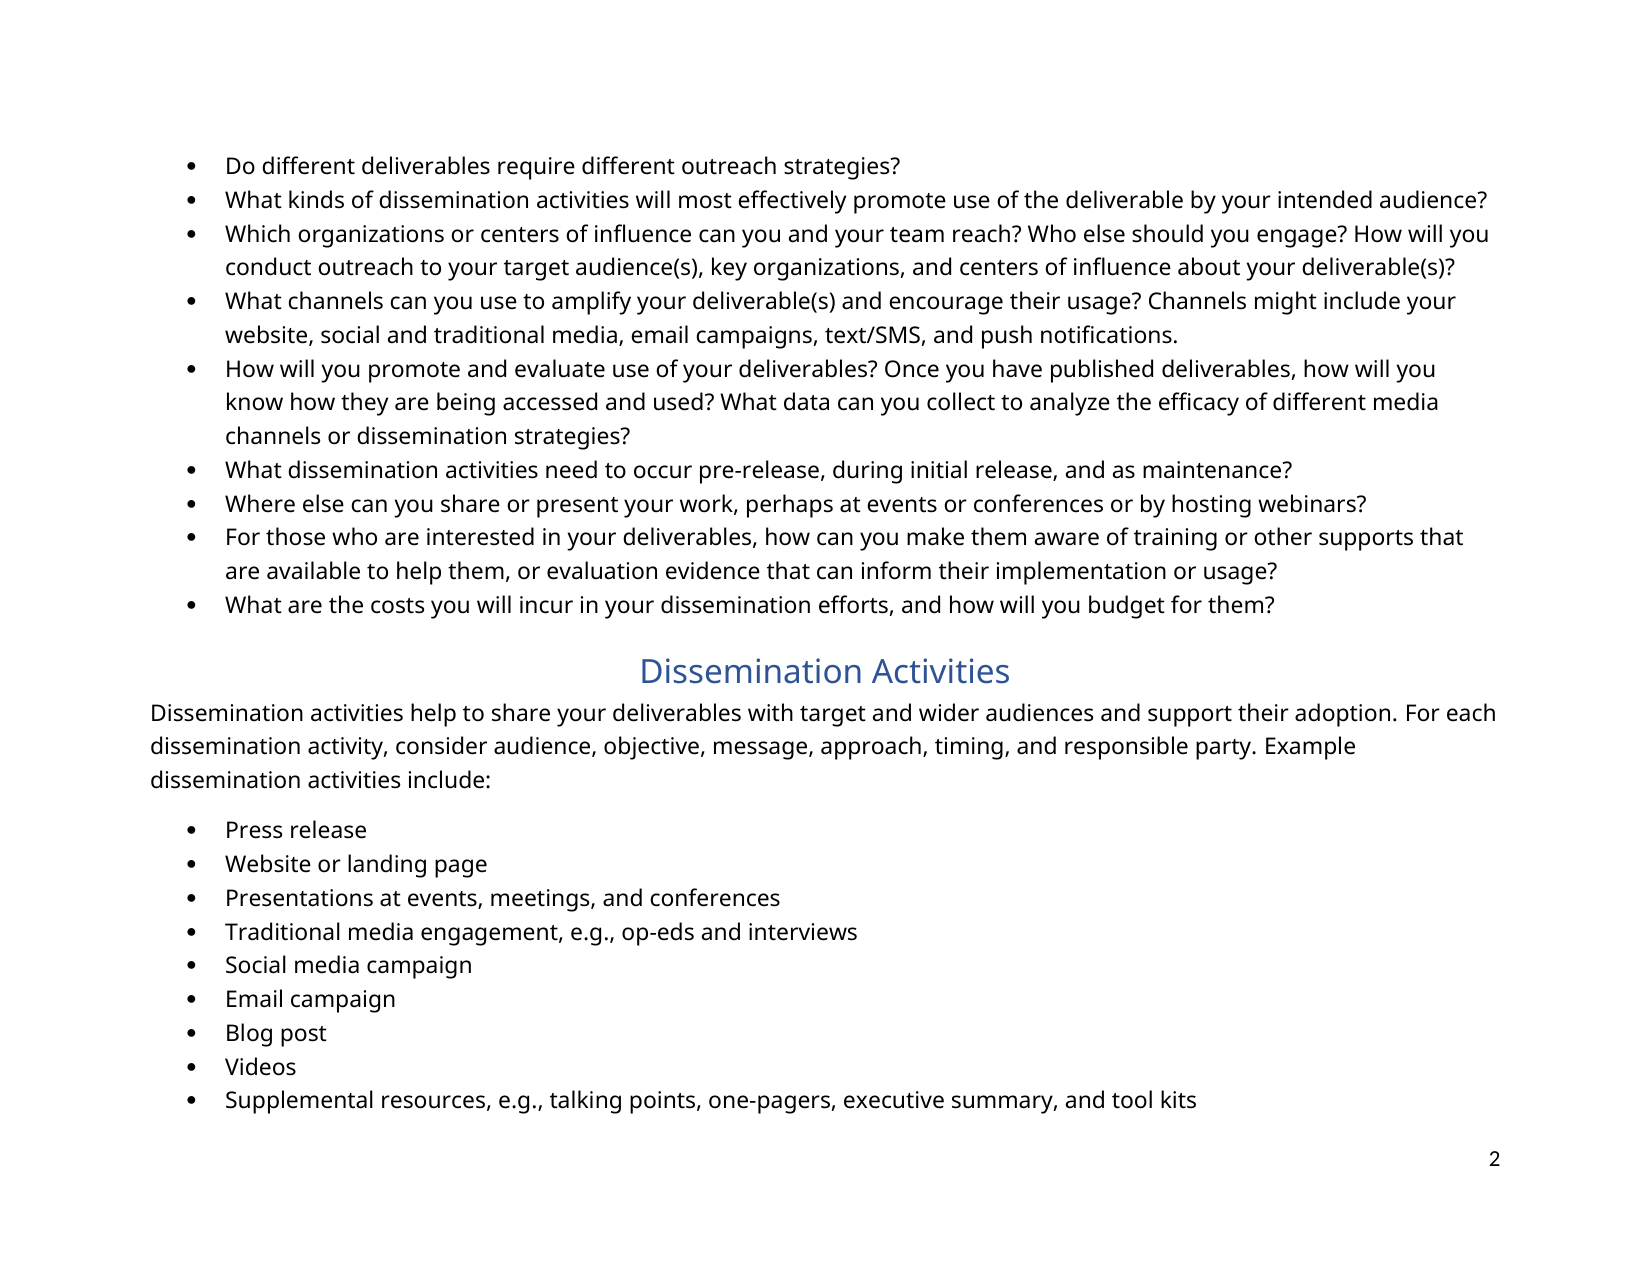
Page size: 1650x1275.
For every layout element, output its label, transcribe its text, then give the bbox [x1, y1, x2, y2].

list What dissemination activities need to occur pre-release, during initial release, and as maintenance? [187, 454, 1500, 485]
list Which organizations or centers of influence can you and your team reach? Who else should you engage? How will you conduct outreach to your target audience(s), key organizations, and centers of influence about your deliverable(s)? [187, 217, 1500, 282]
subtitle Dissemination Activities [150, 647, 1500, 693]
list How will you promote and evaluate use of your deliverables? Once you have published deliverables, how will you know how they are being accessed and used? What data can you collect to analyze the efficacy of different media channels or dissemination strategies? [187, 352, 1500, 451]
list Do different deliverables require different outreach strategies? [187, 150, 1500, 181]
list Social media campaign [187, 949, 1500, 981]
list What are the costs you will incur in your dissemination efforts, and how will you budget for them? [187, 589, 1500, 620]
list Press release [187, 814, 1500, 846]
list Where else can you share or present your work, perhaps at events or conferences or by hosting webinars? [187, 487, 1500, 519]
list Traditional media engagement, e.g., op-eds and interviews [187, 916, 1500, 947]
list What channels can you use to amplify your deliverable(s) and encourage their usage? Channels might include your website, social and traditional media, email campaigns, text/SMS, and push notifications. [187, 285, 1500, 350]
list Supplemental resources, e.g., talking points, one-pagers, executive summary, and tool kits [187, 1084, 1500, 1116]
list What kinds of dissemination activities will most effectively promote use of the deliverable by your intended audience? [187, 184, 1500, 215]
list For those who are interested in your deliverables, how can you make them aware of training or other supports that are available to help them, or evaluation evidence that can inform their implementation or usage? [187, 521, 1500, 586]
list Email campaign [187, 983, 1500, 1014]
list Blog post [187, 1017, 1500, 1048]
list Videos [187, 1051, 1500, 1082]
list Website or landing page [187, 848, 1500, 879]
list Presentations at events, meetings, and conferences [187, 882, 1500, 913]
text Dissemination activities help to share your deliverables with target and wider audiences and support their adoption. For each dissemination activity, consider audience, objective, message, approach, timing, and responsible party. Example dissemination activities include: [150, 696, 1500, 795]
